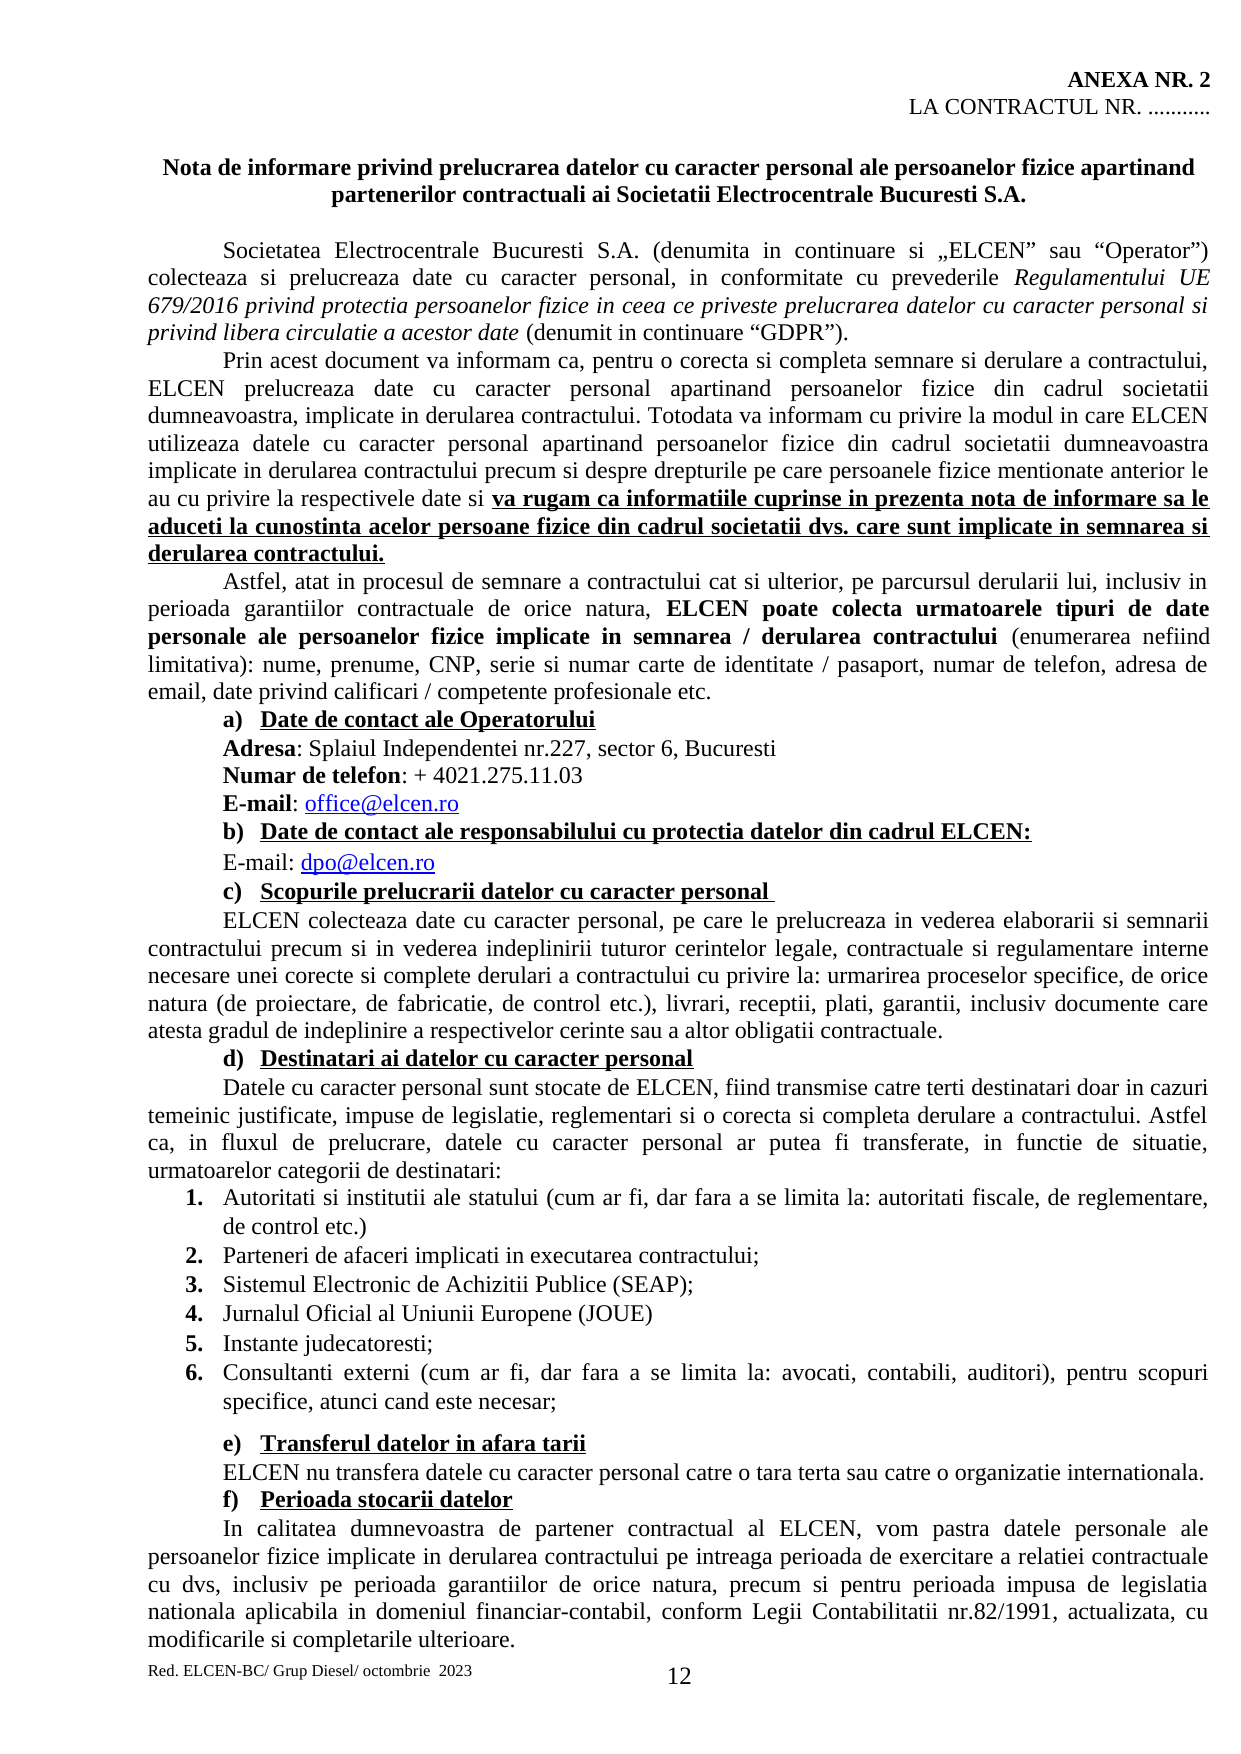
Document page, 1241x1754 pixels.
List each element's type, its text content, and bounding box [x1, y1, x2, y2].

list Sistemul Electronic de Achizitii Publice (SEAP); [185, 1270, 1211, 1298]
text E-mail: office@elcen.ro [148, 789, 1211, 817]
list Transferul datelor in afara tarii [223, 1429, 1211, 1456]
text In calitatea dumnevoastra de partener contractual al ELCEN, vom pastra datele personale ale persoanelor fizice implicate in derularea contractului pe intreaga perioada de exercitare a relatiei contractuale cu dvs, inclusiv pe perioada garantiilor de orice natura, precum si pentru perioada impusa de legislatia nationala aplicabila in domeniul financiar-contabil, conform Legii Contabilitatii nr.82/1991, actualizata, cu modificarile si completarile ulterioare. [148, 1514, 1211, 1652]
text Adresa: Splaiul Independentei nr.227, sector 6, Bucuresti [148, 734, 1211, 761]
list Perioada stocarii datelor [223, 1485, 1211, 1513]
list Date de contact ale Operatorului [223, 705, 1211, 732]
list Consultanti externi (cum ar fi, dar fara a se limita la: avocati, contabili, auditori), pentru scopuri specifice, atunci cand este necesar; [185, 1358, 1211, 1414]
text Societatea Electrocentrale Bucuresti S.A. (denumita in continuare si „ELCEN” sau “Operator”) colecteaza si prelucreaza date cu caracter personal, in conformitate cu prevederile Regulamentului UE 679/2016 privind protectia persoanelor fizice in ceea ce priveste prelucrarea datelor cu caracter personal si privind libera circulatie a acestor date (denumit in continuare “GDPR”). [148, 236, 1211, 346]
text LA CONTRACTUL NR. ........... [148, 93, 1211, 119]
text Prin acest document va informam ca, pentru o corecta si completa semnare si derulare a contractului, ELCEN prelucreaza date cu caracter personal apartinand persoanelor fizice din cadrul societatii dumneavoastra, implicate in derularea contractului. Totodata va informam cu privire la modul in care ELCEN utilizeaza datele cu caracter personal apartinand persoanelor fizice din cadrul societatii dumneavoastra implicate in derularea contractului precum si despre drepturile pe care persoanele fizice mentionate anterior le au cu privire la respectivele date si va rugam ca informatiile cuprinse in prezenta nota de informare sa le aduceti la cunostinta acelor persoane fizice din cadrul societatii dvs. care sunt implicate in semnarea si derularea contractului. [148, 346, 1211, 567]
list Date de contact ale responsabilului cu protectia datelor din cadrul ELCEN: [223, 817, 1240, 844]
text Numar de telefon: + 4021.275.11.03 [148, 761, 1211, 789]
text Astfel, atat in procesul de semnare a contractului cat si ulterior, pe parcursul derularii lui, inclusiv in perioada garantiilor contractuale de orice natura, ELCEN poate colecta urmatoarele tipuri de date personale ale persoanelor fizice implicate in semnarea / derularea contractului (enumerarea nefiind limitativa): nume, prenume, CNP, serie si numar carte de identitate / pasaport, numar de telefon, adresa de email, date privind calificari / competente profesionale etc. [148, 567, 1211, 705]
text ELCEN colecteaza date cu caracter personal, pe care le prelucreaza in vederea elaborarii si semnarii contractului precum si in vederea indeplinirii tuturor cerintelor legale, contractuale si regulamentare interne necesare unei corecte si complete derulari a contractului cu privire la: urmarirea proceselor specifice, de orice natura (de proiectare, de fabricatie, de control etc.), livrari, receptii, plati, garantii, inclusiv documente care atesta gradul de indeplinire a respectivelor cerinte sau a altor obligatii contractuale. [148, 906, 1211, 1044]
list Jurnalul Oficial al Uniunii Europene (JOUE) [185, 1299, 1211, 1327]
list Parteneri de afaceri implicati in executarea contractului; [185, 1241, 1211, 1269]
text anexa nr. 2 [148, 67, 1211, 93]
text Datele cu caracter personal sunt stocate de ELCEN, fiind transmise catre terti destinatari doar in cazuri temeinic justificate, impuse de legislatie, reglementari si o corecta si completa derulare a contractului. Astfel ca, in fluxul de prelucrare, datele cu caracter personal ar putea fi transferate, in functie de situatie, urmatoarelor categorii de destinatari: [148, 1073, 1211, 1183]
list Instante judecatoresti; [185, 1329, 1211, 1356]
text ELCEN nu transfera datele cu caracter personal catre o tara terta sau catre o organizatie internationala. [148, 1458, 1211, 1485]
list Scopurile prelucrarii datelor cu caracter personal [223, 876, 1211, 905]
text Nota de informare privind prelucrarea datelor cu caracter personal ale persoanelor fizice apartinand partenerilor contractuali ai Societatii Electrocentrale Bucuresti S.A. [148, 153, 1211, 208]
list Autoritati si institutii ale statului (cum ar fi, dar fara a se limita la: autoritati fiscale, de reglementare, de control etc.) [185, 1183, 1211, 1240]
text E-mail: dpo@elcen.ro [148, 848, 1211, 876]
list Destinatari ai datelor cu caracter personal [223, 1044, 1211, 1072]
